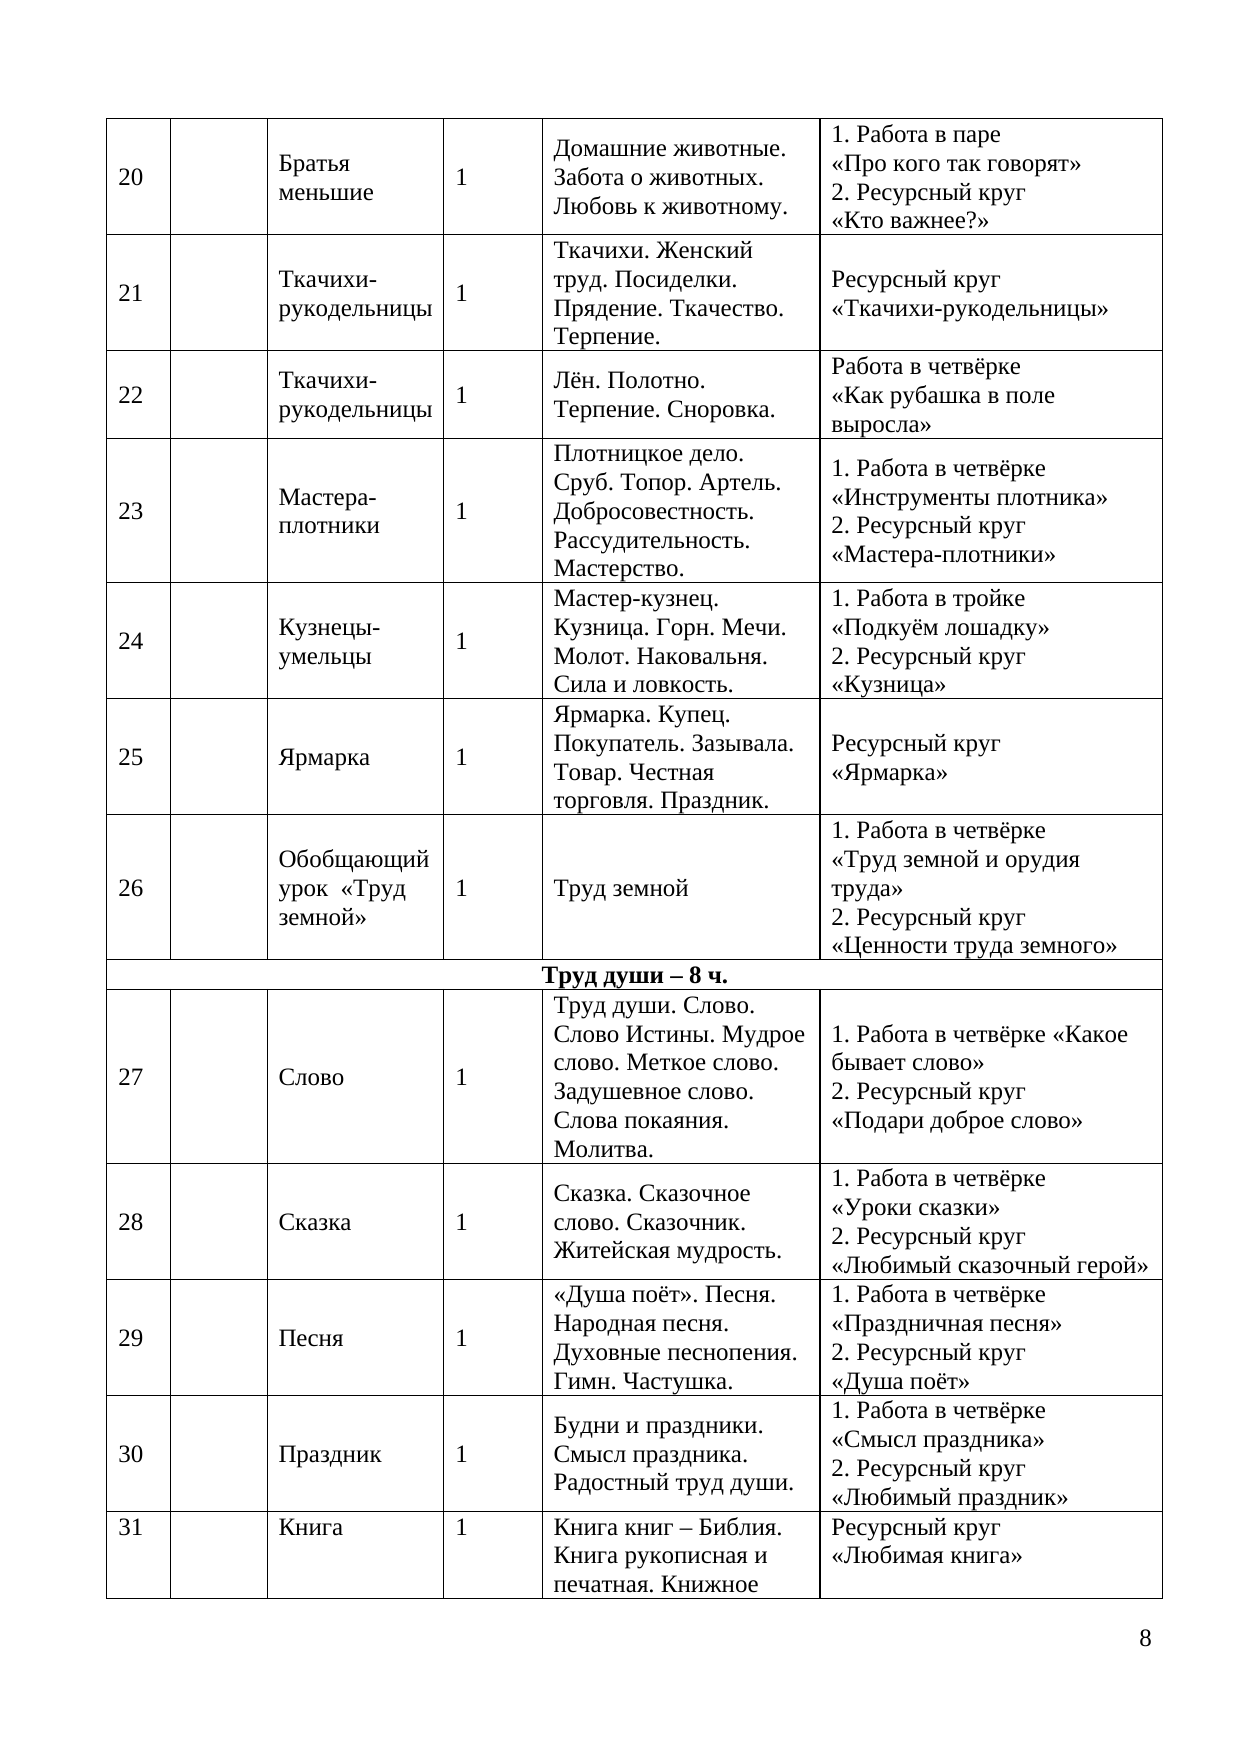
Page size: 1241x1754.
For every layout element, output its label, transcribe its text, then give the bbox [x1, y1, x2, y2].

table_cell 1 [444, 235, 542, 350]
table_cell Лён. Полотно. Терпение. Сноровка. [543, 351, 819, 437]
table_cell «Душа поёт». Песня. Народная песня. Духовные песнопения. Гимн. Частушка. [543, 1280, 819, 1394]
table_cell Праздник [268, 1396, 443, 1511]
table_cell Плотницкое дело. Сруб. Топор. Артель. Добросовестность. Рассудительность. Мастерство. [543, 439, 819, 582]
table_cell Слово [268, 990, 443, 1162]
table_cell 26 [107, 815, 170, 959]
table_cell Ярмарка. Купец. Покупатель. Зазывала. Товар. Честная торговля. Праздник. [543, 699, 819, 814]
table_cell 31 [107, 1512, 170, 1598]
table_cell 23 [107, 439, 170, 582]
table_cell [821, 1512, 1162, 1598]
table_cell 1 [444, 815, 542, 959]
table_cell Ресурсный круг «Ткачихи-рукодельницы» [821, 235, 1162, 350]
table_cell 1. Работа в четвёрке «Праздничная песня» 2. Ресурсный круг «Душа поёт» [821, 1280, 1162, 1394]
table_cell Работа в четвёрке «Как рубашка в поле выросла» [821, 351, 1162, 437]
table_cell Будни и праздники. Смысл праздника. Радостный труд души. [543, 1396, 819, 1511]
table_cell Обобщающий урок «Труд земной» [268, 815, 443, 959]
table_cell [171, 1280, 267, 1394]
table_cell 30 [107, 1396, 170, 1511]
table_cell 1 [444, 1512, 542, 1598]
table_cell 28 [107, 1164, 170, 1278]
table_cell Мастера-плотники [268, 439, 443, 582]
table_cell 1 [444, 583, 542, 698]
table_cell 24 [107, 583, 170, 698]
table_cell [171, 815, 267, 959]
table_cell Песня [268, 1280, 443, 1394]
table_cell 20 [107, 119, 170, 234]
table_cell Сказка [268, 1164, 443, 1278]
table_cell [171, 990, 267, 1162]
table_cell 1. Работа в четвёрке «Уроки сказки» 2. Ресурсный круг «Любимый сказочный герой» [821, 1164, 1162, 1278]
table_cell 1 [444, 1280, 542, 1394]
table_cell [171, 1164, 267, 1278]
table_cell [171, 699, 267, 814]
table_cell 1 [444, 119, 542, 234]
table_cell Труд души – 8 ч. [107, 960, 1162, 989]
table_cell Ткачихи. Женский труд. Посиделки. Прядение. Ткачество. Терпение. [543, 235, 819, 350]
table_cell Ярмарка [268, 699, 443, 814]
table_cell Ткачихи-рукодельницы [268, 235, 443, 350]
table_cell 21 [107, 235, 170, 350]
table_cell Братья меньшие [268, 119, 443, 234]
table_cell [171, 119, 267, 234]
table_cell Труд земной [543, 815, 819, 959]
table_cell Ткачихи-рукодельницы [268, 351, 443, 437]
table_cell 1 [444, 1164, 542, 1278]
table_cell 1. Работа в четвёрке «Инструменты плотника» 2. Ресурсный круг «Мастера-плотники» [821, 439, 1162, 582]
table_cell [171, 439, 267, 582]
table_cell Труд души. Слово. Слово Истины. Мудрое слово. Меткое слово. Задушевное слово. Слова покаяния. Молитва. [543, 990, 819, 1162]
table_cell 1 [444, 439, 542, 582]
table_cell 1. Работа в четвёрке «Смысл праздника» 2. Ресурсный круг «Любимый праздник» [821, 1396, 1162, 1511]
table_cell 29 [107, 1280, 170, 1394]
table_cell Домашние животные. Забота о животных. Любовь к животному. [543, 119, 819, 234]
table_cell 27 [107, 990, 170, 1162]
table_cell Ресурсный круг «Ярмарка» [821, 699, 1162, 814]
table_cell 22 [107, 351, 170, 437]
table_cell Мастер-кузнец. Кузница. Горн. Мечи. Молот. Наковальня. Сила и ловкость. [543, 583, 819, 698]
table_cell 1 [444, 699, 542, 814]
table_cell Книга [268, 1512, 443, 1598]
table_cell Сказка. Сказочное слово. Сказочник. Житейская мудрость. [543, 1164, 819, 1278]
table_cell [171, 1512, 267, 1598]
table_cell 1 [444, 351, 542, 437]
table_cell 1 [444, 1396, 542, 1511]
table_cell 1. Работа в тройке «Подкуём лошадку» 2. Ресурсный круг «Кузница» [821, 583, 1162, 698]
table_cell [171, 351, 267, 437]
table_cell [171, 1396, 267, 1511]
table_cell 25 [107, 699, 170, 814]
table_cell 1 [444, 990, 542, 1162]
table_cell [171, 583, 267, 698]
table_cell 1. Работа в четвёрке «Какое бывает слово» 2. Ресурсный круг «Подари доброе слово» [821, 990, 1162, 1162]
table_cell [543, 1512, 819, 1598]
table_cell Кузнецы-умельцы [268, 583, 443, 698]
table_cell 1. Работа в паре «Про кого так говорят» 2. Ресурсный круг «Кто важнее?» [821, 119, 1162, 234]
table_cell 1. Работа в четвёрке «Труд земной и орудия труда» 2. Ресурсный круг «Ценности труда земного» [821, 815, 1162, 959]
table_cell [171, 235, 267, 350]
